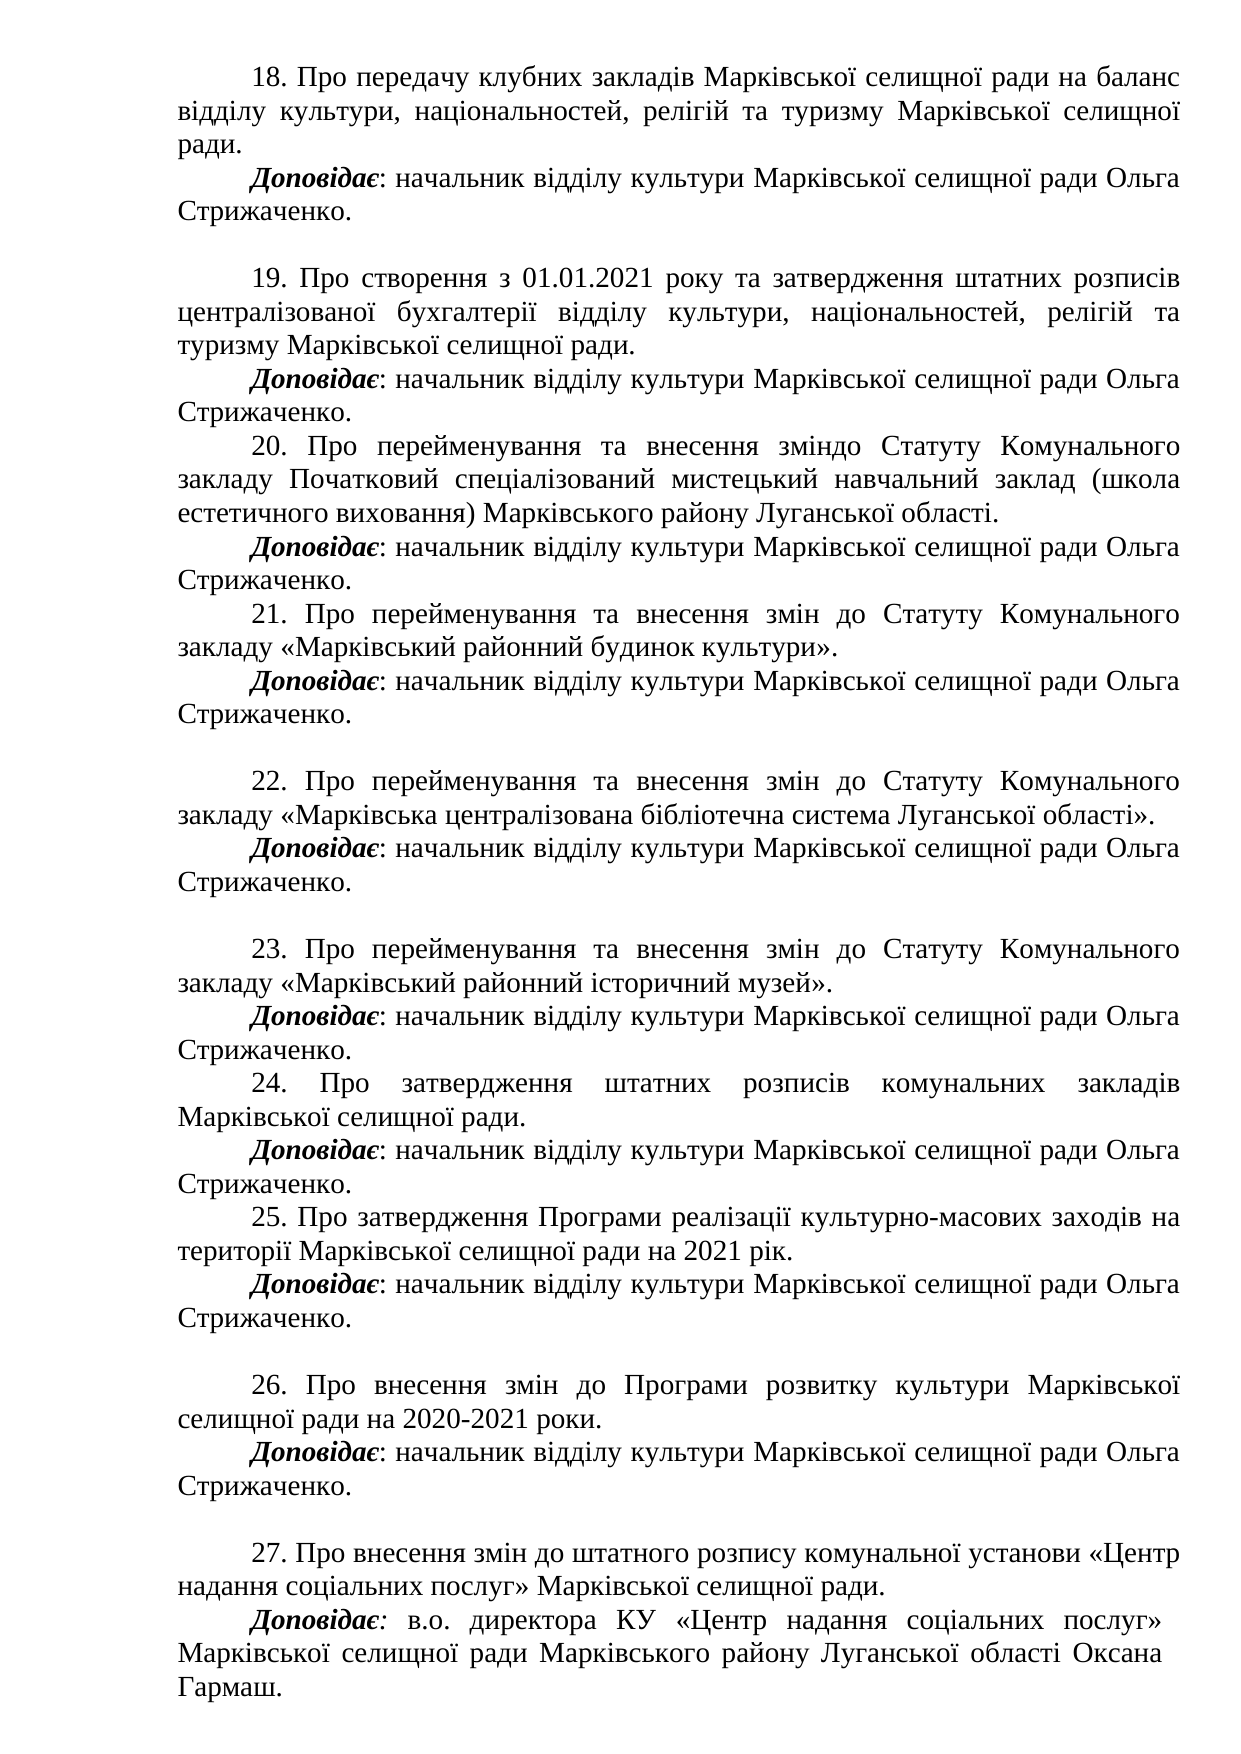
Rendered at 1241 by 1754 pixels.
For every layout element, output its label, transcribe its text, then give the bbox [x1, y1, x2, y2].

text Доповідає: начальник відділу культури Марківської селищної ради Ольга Стрижаченко. [177, 831, 1181, 898]
text 20. Про перейменування та внесення зміндо Статуту Комунального закладу Початковий спеціалізований мистецький навчальний заклад (школа естетичного виховання) Марківського району Луганської області. [177, 428, 1181, 529]
text Доповідає: начальник відділу культури Марківської селищної ради Ольга Стрижаченко. [177, 361, 1181, 428]
text 27. Про внесення змін до штатного розпису комунальної установи «Центр надання соціальних послуг» Марківської селищної ради. [177, 1535, 1181, 1602]
text 19. Про створення з 01.01.2021 року та затвердження штатних розписів централізованої бухгалтерії відділу культури, національностей, релігій та туризму Марківської селищної ради. [177, 260, 1181, 361]
text Доповідає: начальник відділу культури Марківської селищної ради Ольга Стрижаченко. [177, 529, 1181, 596]
text Доповідає: в.о. директора КУ «Центр надання соціальних послуг» Марківської селищної ради Марківського району Луганської області Оксана Гармаш. [177, 1602, 1163, 1703]
text Доповідає: начальник відділу культури Марківської селищної ради Ольга Стрижаченко. [177, 160, 1181, 227]
text Доповідає: начальник відділу культури Марківської селищної ради Ольга Стрижаченко. [177, 1267, 1181, 1334]
text 22. Про перейменування та внесення змін до Статуту Комунального закладу «Марківська централізована бібліотечна система Луганської області». [177, 763, 1181, 831]
text 25. Про затвердження Програми реалізації культурно-масових заходів на території Марківської селищної ради на 2021 рік. [177, 1199, 1181, 1267]
text 26. Про внесення змін до Програми розвитку культури Марківської селищної ради на 2020-2021 роки. [177, 1367, 1181, 1434]
text Доповідає: начальник відділу культури Марківської селищної ради Ольга Стрижаченко. [177, 998, 1181, 1065]
text 23. Про перейменування та внесення змін до Статуту Комунального закладу «Марківський районний історичний музей». [177, 931, 1181, 998]
text Доповідає: начальник відділу культури Марківської селищної ради Ольга Стрижаченко. [177, 663, 1181, 730]
text Доповідає: начальник відділу культури Марківської селищної ради Ольга Стрижаченко. [177, 1132, 1181, 1199]
text 21. Про перейменування та внесення змін до Статуту Комунального закладу «Марківський районний будинок культури». [177, 596, 1181, 663]
text 18. Про передачу клубних закладів Марківської селищної ради на баланс відділу культури, національностей, релігій та туризму Марківської селищної ради. [177, 59, 1181, 160]
text Доповідає: начальник відділу культури Марківської селищної ради Ольга Стрижаченко. [177, 1434, 1181, 1501]
text 24. Про затвердження штатних розписів комунальних закладів Марківської селищної ради. [177, 1065, 1181, 1132]
